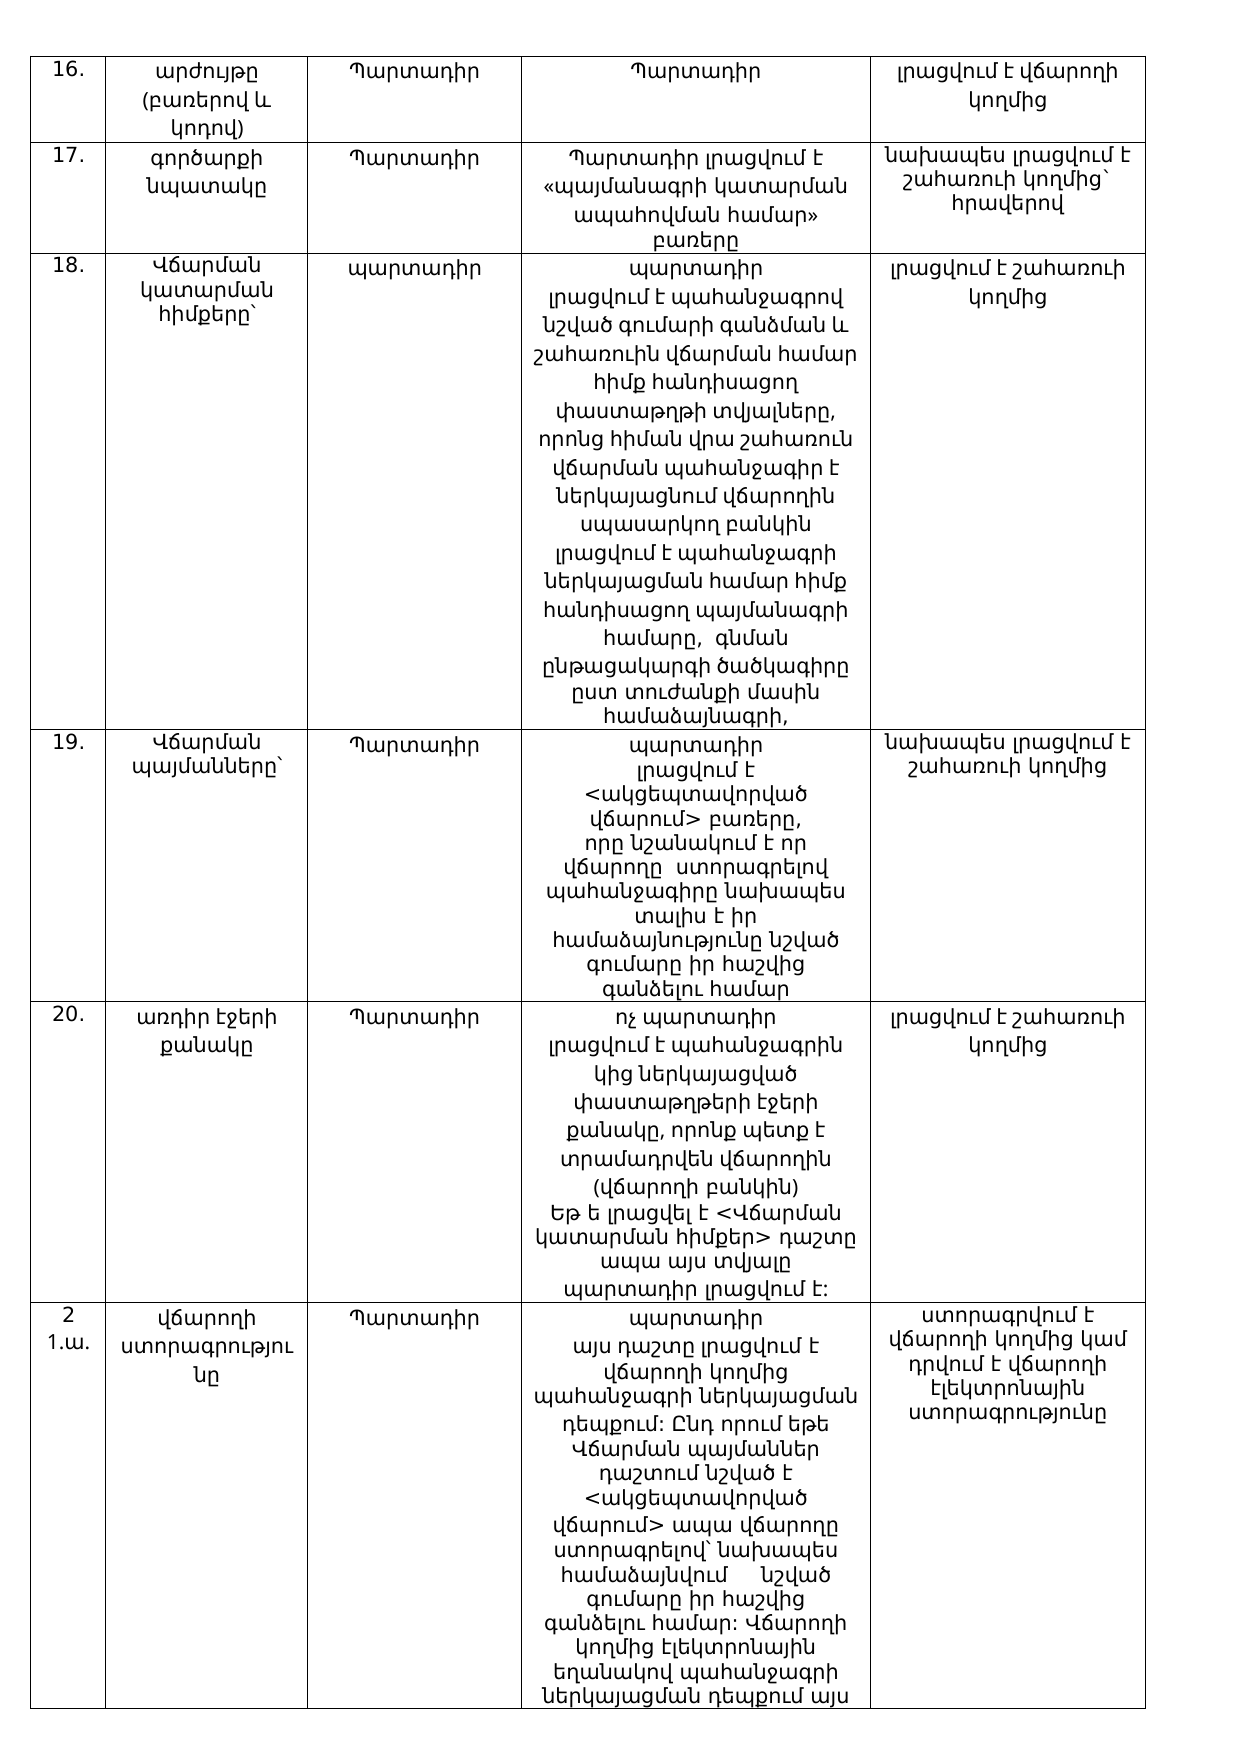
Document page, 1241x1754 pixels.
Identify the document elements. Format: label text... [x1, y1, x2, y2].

table_cell Պարտադիր [522, 57, 870, 142]
table_cell Պարտադիր լրացվում է «պայմանագրի կատարման ապահովման համար» բառերը [522, 143, 870, 252]
table_cell Պարտադիր [308, 1002, 521, 1302]
table_cell պարտադիր լրացվում է պահանջագրով նշված գումարի գանձման և շահառուին վճարման համար հիմք հանդիսացող փաստաթղթի տվյալները, որոնց հիման վրա շահառուն վճարման պահանջագիր է ներկայացնում վճարողին սպասարկող բանկին լրացվում է պահանջագրի ներկայացման համար հիմք հանդիսացող պայմանագրի համարը, գնման ընթացակարգի ծածկագիրը ըստ տուժանքի մասին համաձայնագրի, [522, 254, 870, 729]
table_cell ոչ պարտադիր լրացվում է պահանջագրին կից ներկայացված փաստաթղթերի էջերի քանակը, որոնք պետք է տրամադրվեն վճարողին (վճարողի բանկին) Եթ ե լրացվել է <Վճարման կատարման հիմքեր> դաշտը ապա այս տվյալը պարտադիր լրացվում է: [522, 1002, 870, 1302]
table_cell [522, 1303, 870, 1708]
table_cell Պարտադիր [308, 730, 521, 1001]
table_cell Պարտադիր [308, 57, 521, 142]
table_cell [106, 1303, 307, 1708]
table_cell լրացվում է վճարողի կողմից [871, 57, 1145, 142]
table_cell նախապես լրացվում է շահառուի կողմից` հրավերով [871, 143, 1145, 252]
table_cell Վճարման կատարման հիմքերը՝ [106, 254, 307, 729]
table_cell լրացվում է շահառուի կողմից [871, 254, 1145, 729]
table_cell արժույթը (բառերով և կոդով) [106, 57, 307, 142]
table_cell 16. [31, 57, 105, 142]
table_cell 18. [31, 254, 105, 729]
table_cell գործարքի նպատակը [106, 143, 307, 252]
table_cell Վճարման պայմանները՝ [106, 730, 307, 1001]
table_cell 17. [31, 143, 105, 252]
table_cell 21.ա. [31, 1303, 105, 1708]
table_cell առդիր էջերի քանակը [106, 1002, 307, 1302]
table_cell Պարտադիր [308, 1303, 521, 1708]
table_cell 19. [31, 730, 105, 1001]
table_cell Պարտադիր [308, 143, 521, 252]
table_cell նախապես լրացվում է շահառուի կողմից [871, 730, 1145, 1001]
table_cell պարտադիր [308, 254, 521, 729]
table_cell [871, 1303, 1145, 1708]
table_cell պարտադիր լրացվում է <ակցեպտավորված վճարում> բառերը, որը նշանակում է որ վճարողը ստորագրելով պահանջագիրը նախապես տալիս է իր համաձայնությունը նշված գումարը իր հաշվից գանձելու համար [522, 730, 870, 1001]
table_cell 20. [31, 1002, 105, 1302]
table_cell լրացվում է շահառուի կողմից [871, 1002, 1145, 1302]
